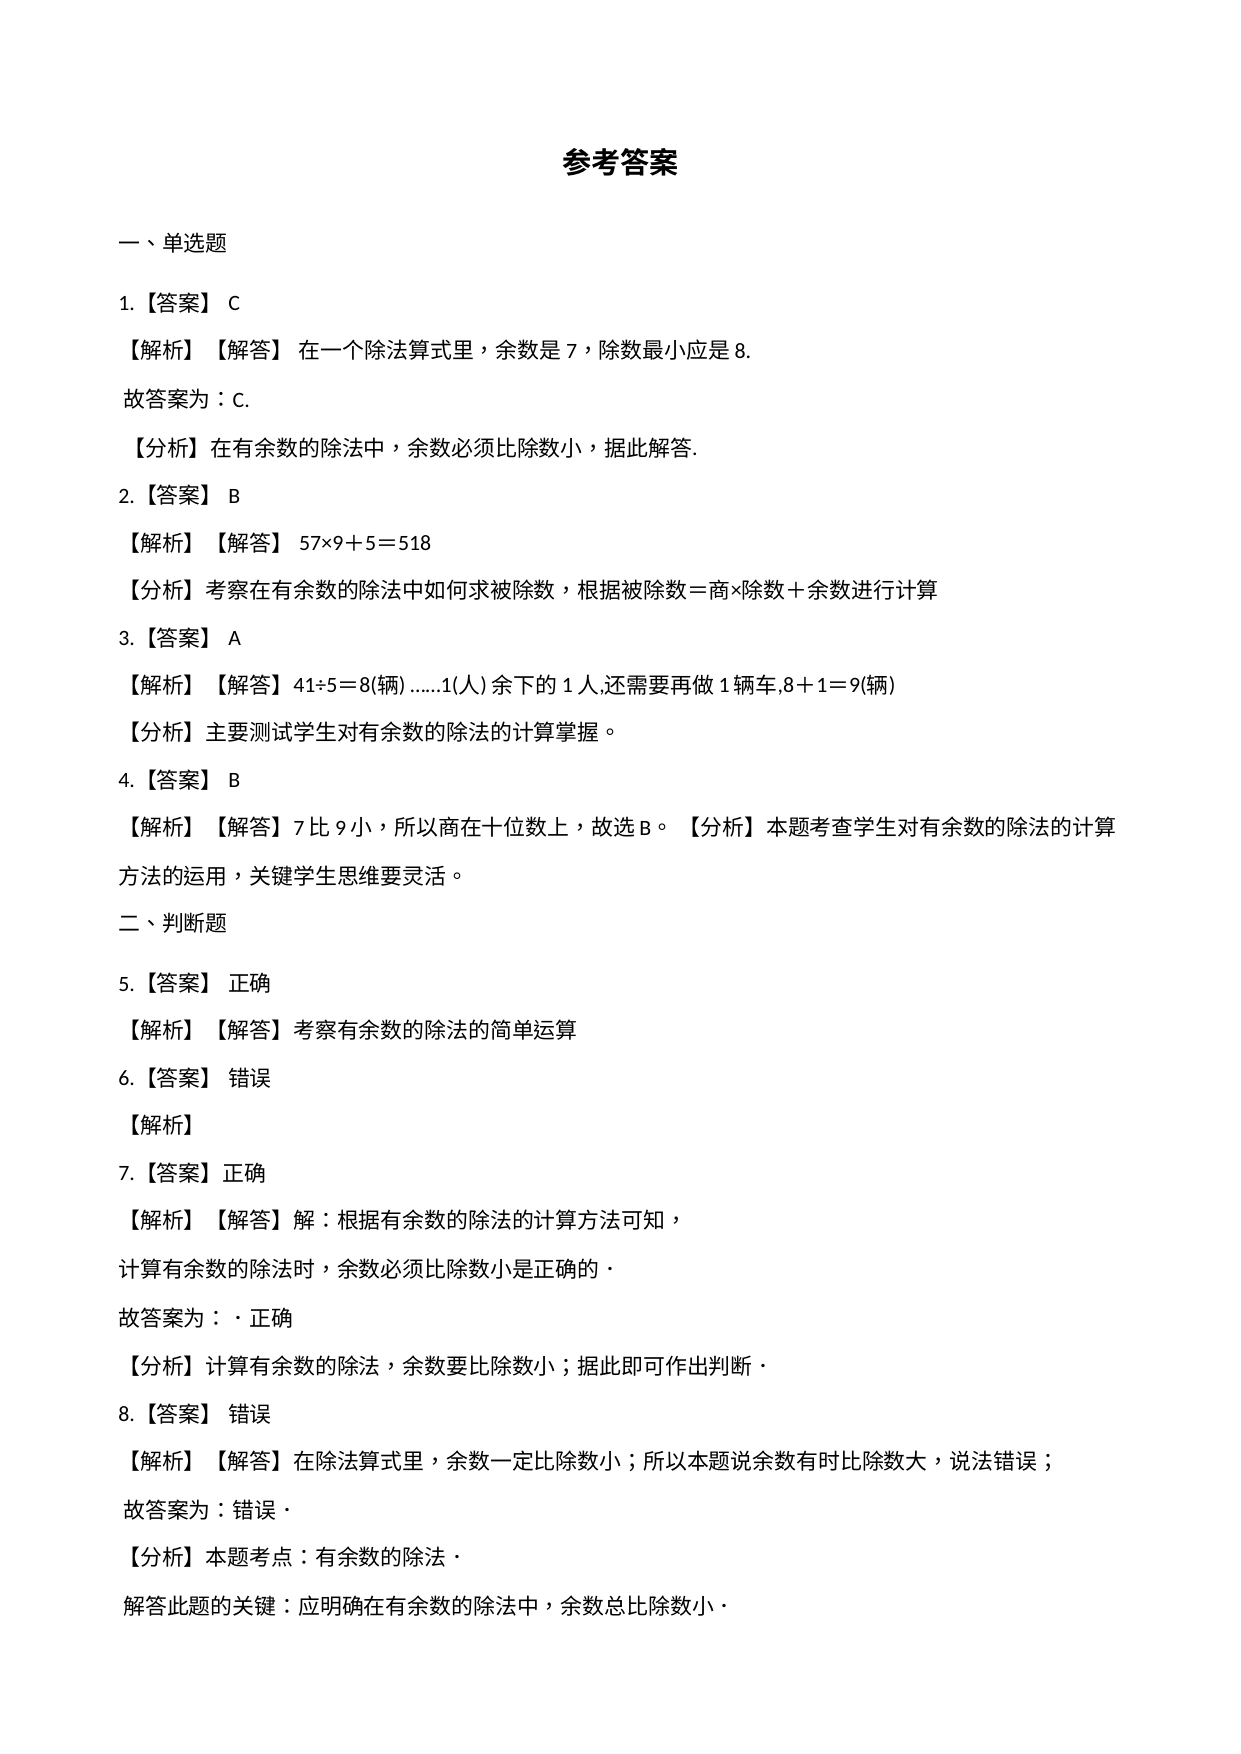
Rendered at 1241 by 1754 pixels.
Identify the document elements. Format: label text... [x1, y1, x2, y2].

text 1.【答案】 C [118, 287, 1122, 319]
text 【解析】【解答】解：根据有余数的除法的计算方法可知， 计算有余数的除法时，余数必须比除数小是正确的． 故答案为：．正确 【分析】计算有余数的除法，余数要比除数小；据此即可作出判断． [118, 1204, 1122, 1382]
text 【解析】【解答】 在一个除法算式里，余数是7，除数最小应是8. 故答案为：C. 【分析】在有余数的除法中，余数必须比除数小，据此解答. [118, 334, 1122, 464]
text 参考答案 [118, 129, 1122, 194]
text 一、单选题 [118, 227, 1122, 259]
text 8.【答案】 错误 [118, 1397, 1122, 1430]
text 4.【答案】 B [118, 763, 1122, 796]
text 2.【答案】 B [118, 479, 1122, 511]
text 【解析】【解答】考察有余数的除法的简单运算 [118, 1014, 1122, 1047]
text 【分析】考察在有余数的除法中如何求被除数，根据被除数＝商×除数＋余数进行计算 [118, 574, 1122, 606]
text 【分析】本题考点：有余数的除法． 解答此题的关键：应明确在有余数的除法中，余数总比除数小． [118, 1541, 1122, 1622]
text 【解析】【解答】在除法算式里，余数一定比除数小；所以本题说余数有时比除数大，说法错误； 故答案为：错误． [118, 1445, 1122, 1526]
text 【解析】 [118, 1109, 1122, 1141]
text 二、判断题 [118, 907, 1122, 939]
text 5.【答案】 正确 [118, 967, 1122, 999]
text 【解析】【解答】 57×9＋5＝518 [118, 526, 1122, 559]
text 【解析】【解答】7比9小，所以商在十位数上，故选B。 【分析】本题考查学生对有余数的除法的计算方法的运用，关键学生思维要灵活。 [118, 811, 1122, 892]
text 7.【答案】正确 [118, 1156, 1122, 1189]
text 3.【答案】 A [118, 621, 1122, 654]
text 【分析】主要测试学生对有余数的除法的计算掌握。 [118, 716, 1122, 748]
text 6.【答案】 错误 [118, 1062, 1122, 1094]
text 【解析】【解答】41÷5＝8(辆) ……1(人) 余下的1人,还需要再做1辆车,8＋1＝9(辆) [118, 668, 1122, 701]
